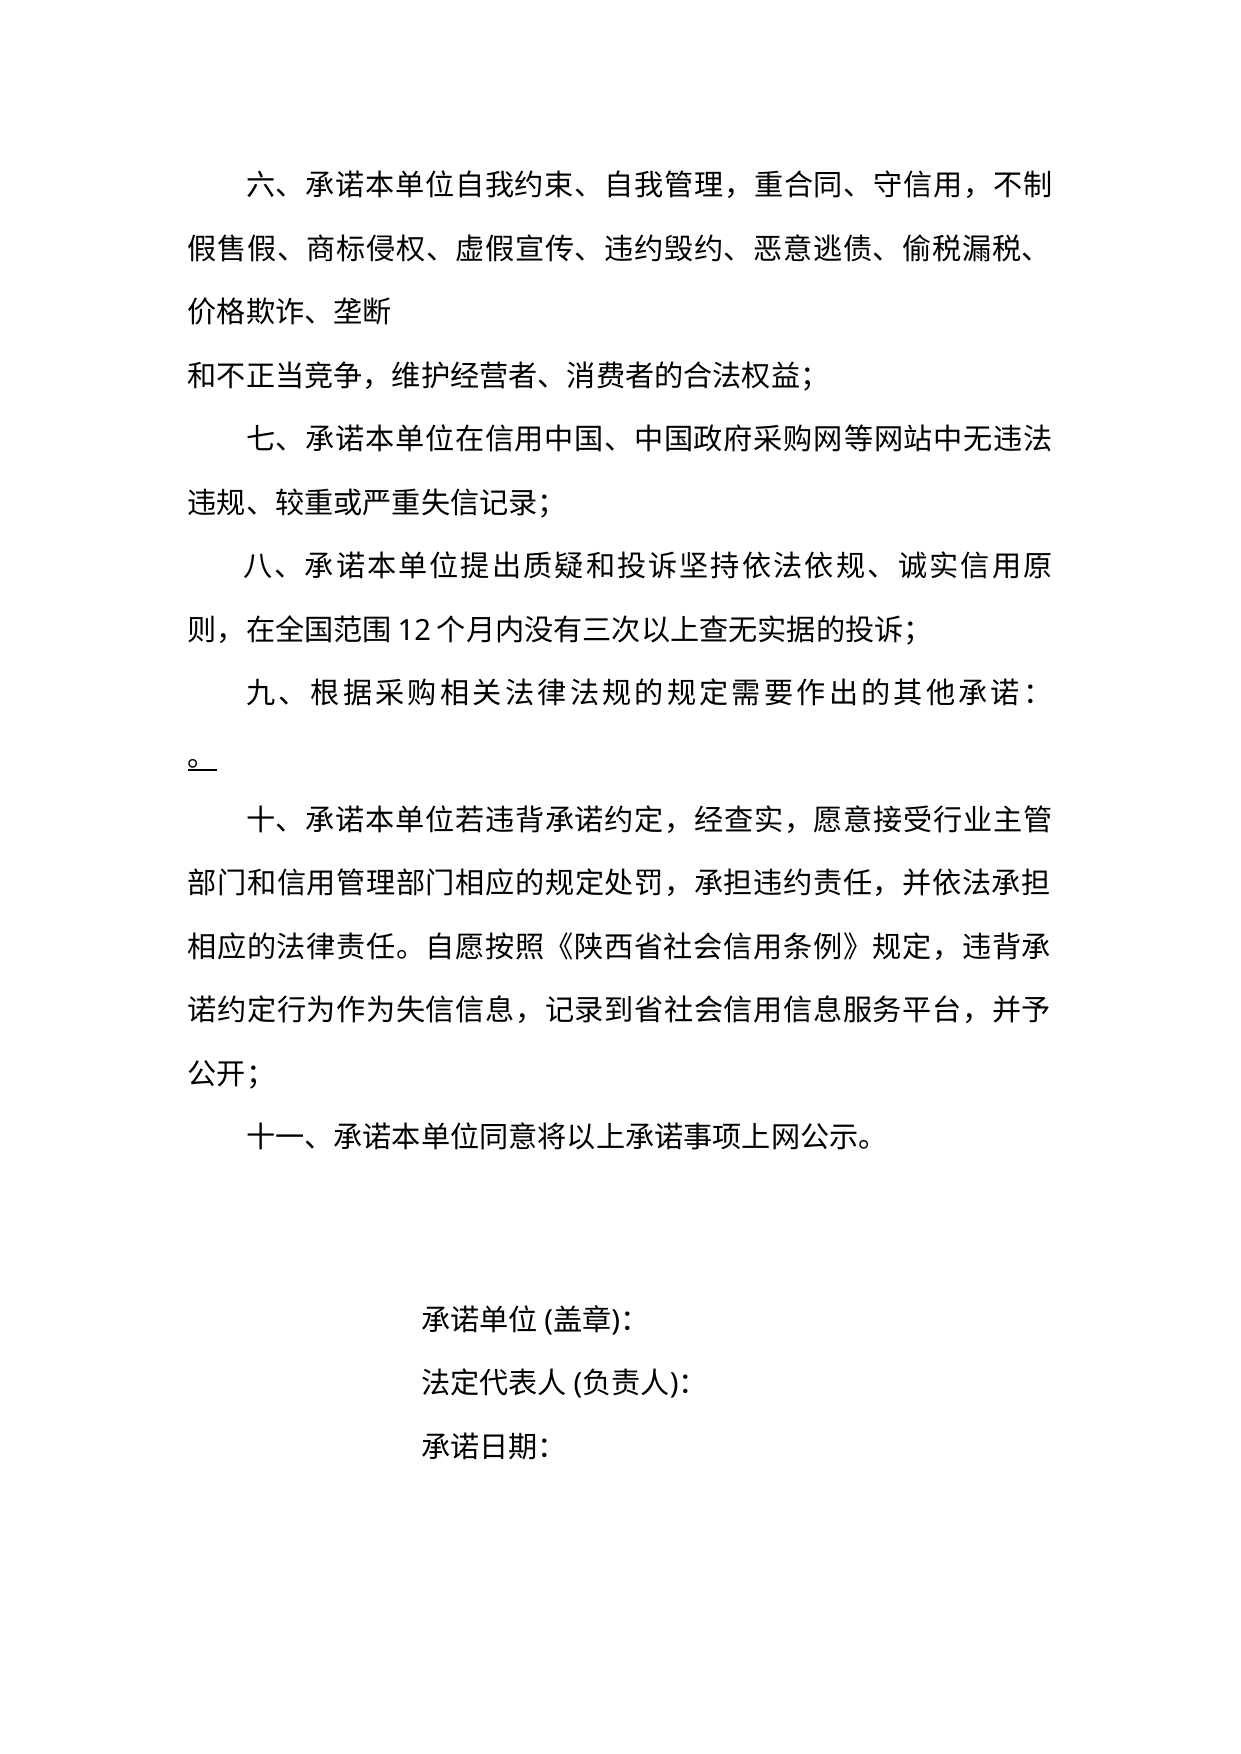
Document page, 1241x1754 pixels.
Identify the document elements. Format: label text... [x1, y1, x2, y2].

text 六、承诺本单位自我约束、自我管理，重合同、守信用，不制假售假、商标侵权、虚假宣传、违约毁约、恶意逃债、偷税漏税、价格欺诈、垄断 [187, 162, 1053, 331]
text 七、承诺本单位在信用中国、中国政府采购网等网站中无违法违规、较重或严重失信记录； [187, 416, 1053, 521]
text 十、承诺本单位若违背承诺约定，经查实，愿意接受行业主管部门和信用管理部门相应的规定处罚，承担违约责任，并依法承担相应的法律责任。自愿按照《陕西省社会信用条例》规定，违背承诺约定行为作为失信信息，记录到省社会信用信息服务平台，并予公开； [187, 796, 1053, 1092]
text 八、承诺本单位提出质疑和投诉坚持依法依规、诚实信用原则，在全国范围12个月内没有三次以上查无实据的投诉； [187, 543, 1053, 648]
text 承诺日期： [187, 1423, 1053, 1465]
text 法定代表人 (负责人)： [187, 1359, 1053, 1402]
text 和不正当竞争，维护经营者、消费者的合法权益； [187, 352, 1053, 394]
text 九、根据采购相关法律法规的规定需要作出的其他承诺： 。 [187, 669, 1053, 775]
text 承诺单位 (盖章)： [187, 1296, 1053, 1338]
text 十一、承诺本单位同意将以上承诺事项上网公示。 [187, 1114, 1053, 1156]
